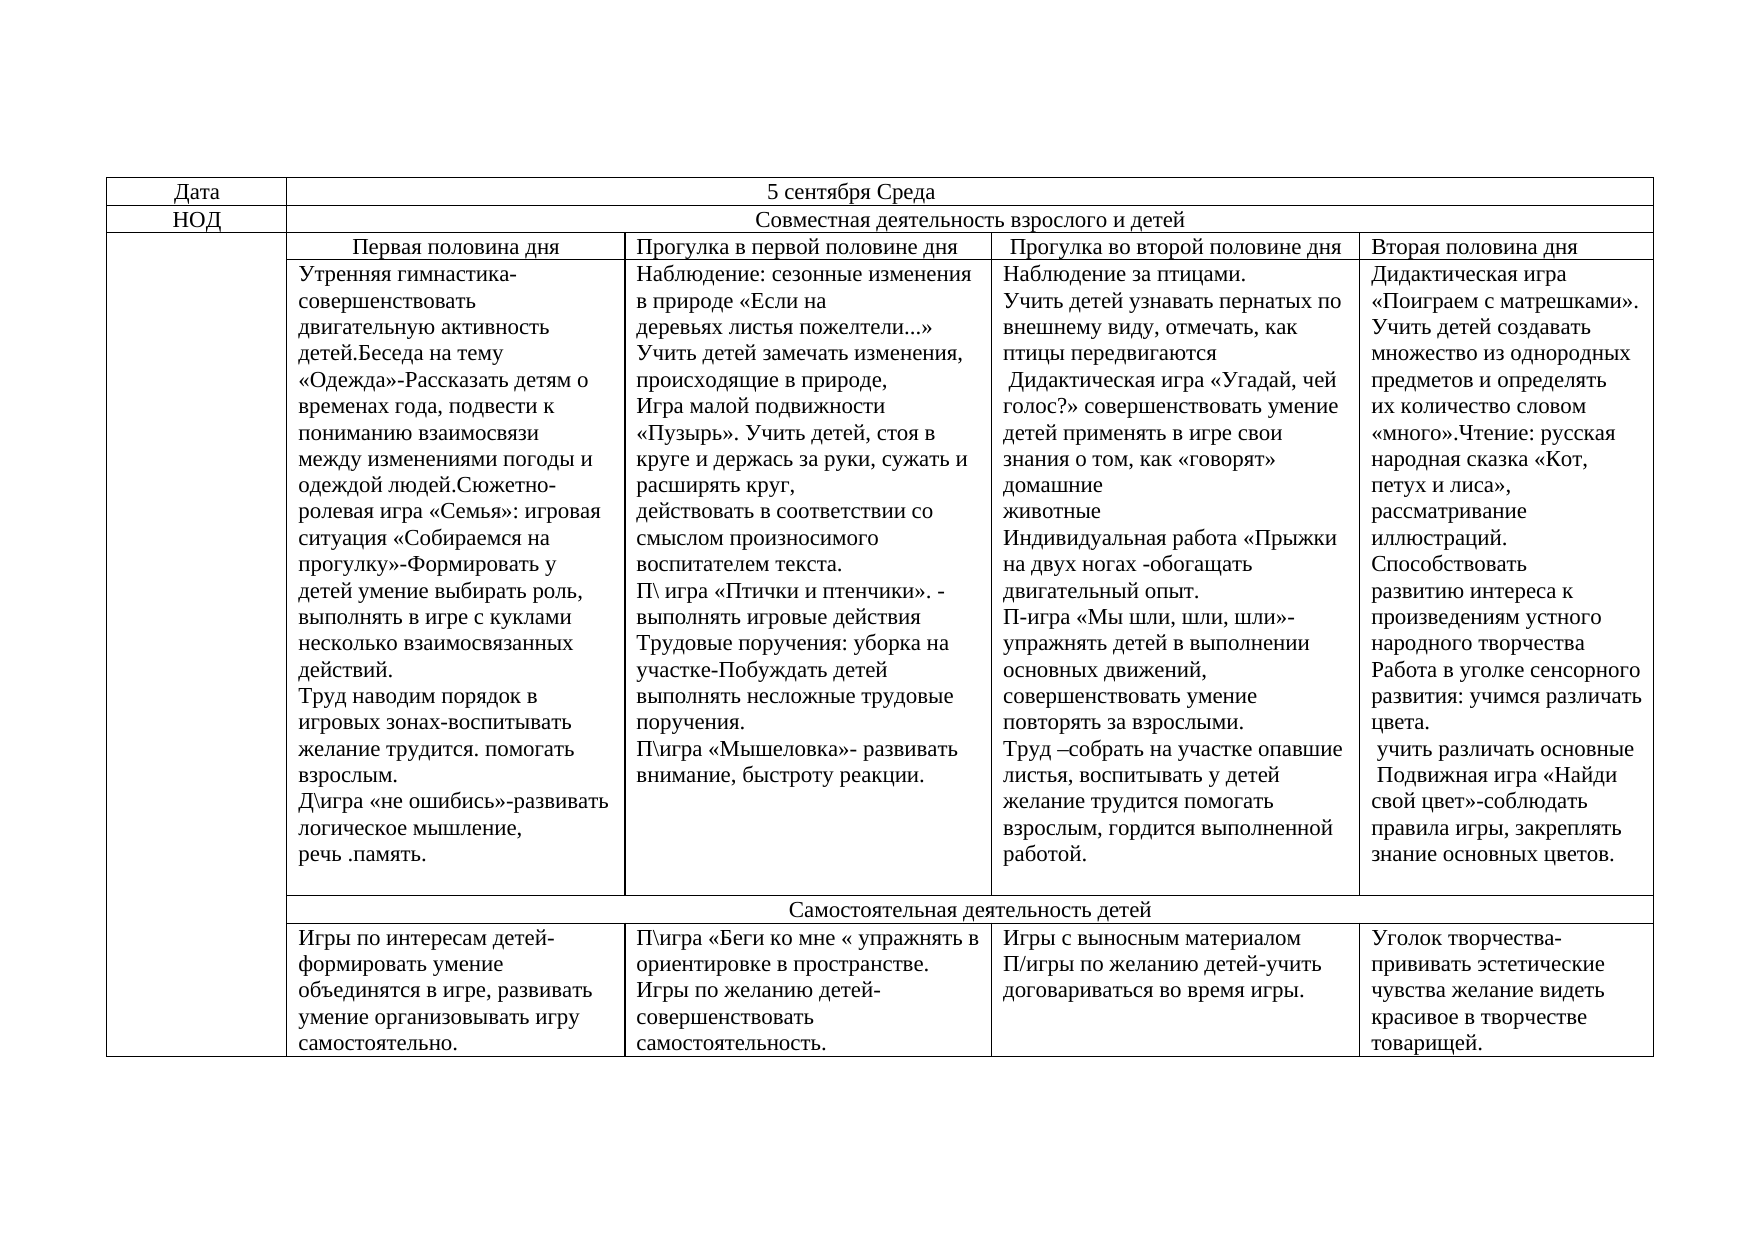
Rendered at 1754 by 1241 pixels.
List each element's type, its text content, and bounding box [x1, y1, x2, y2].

table_cell Вторая половина дня [1360, 233, 1653, 259]
table_cell Совместная деятельность взрослого и детей [287, 206, 1653, 232]
table_cell Прогулка во второй половине дня [992, 233, 1359, 259]
table_cell Первая половина дня [287, 233, 624, 259]
table_cell Дата [107, 178, 286, 204]
table_cell Утренняя гимнастика-совершенствовать двигательную активность детей.Беседа на тему «Одежда»-Рассказать детям о временах года, подвести к пониманию взаимосвязи между изменениями погоды и одеждой людей.Сюжетно-ролевая игра «Семья»: игровая ситуация «Собираемся на прогулку»-Формировать у детей умение выбирать роль, выполнять в игре с куклами несколько взаимосвязанных действий. Труд наводим порядок в игровых зонах-воспитывать желание трудится. помогать взрослым. Д\игра «не ошибись»-развивать логическое мышление, речь .память. [287, 260, 624, 895]
table_cell НОД [107, 206, 286, 232]
table_cell 5 сентября Среда [287, 178, 1653, 204]
table_cell Прогулка в первой половине дня [626, 233, 991, 259]
table_cell Дидактическая игра «Поиграем с матрешками». Учить детей создавать множество из однородных предметов и определять их количество словом «много».Чтение: русская народная сказка «Кот, петух и лиса», рассматривание иллюстраций. Способствовать развитию интереса к произведениям устного народного творчества Работа в уголке сенсорного развития: учимся различать цвета. учить различать основные Подвижная игра «Найди свой цвет»-соблюдать правила игры, закреплять знание основных цветов. [1360, 260, 1653, 895]
table_cell Самостоятельная деятельность детей [287, 896, 1653, 923]
table_cell Уголок творчества- прививать эстетические чувства желание видеть красивое в творчестве товарищей. [1360, 924, 1653, 1056]
table_cell Игры по интересам детей- формировать умение объединятся в игре, развивать умение организовывать игру самостоятельно. [287, 924, 624, 1056]
table_cell [107, 233, 286, 1056]
table_cell Игры с выносным материалом П/игры по желанию детей-учить договариваться во время игры. [992, 924, 1359, 1056]
table_cell Наблюдение за птицами. Учить детей узнавать пернатых по внешнему виду, отмечать, как птицы передвигаются Дидактическая игра «Угадай, чей голос?» совершенствовать умение детей применять в игре свои знания о том, как «говорят» домашние животные Индивидуальная работа «Прыжки на двух ногах -обогащать двигательный опыт. П-игра «Мы шли, шли, шли»-упражнять детей в выполнении основных движений, совершенствовать умение повторять за взрослыми. Труд –собрать на участке опавшие листья, воспитывать у детей желание трудится помогать взрослым, гордится выполненной работой. [992, 260, 1359, 895]
table_cell Наблюдение: сезонные изменения в природе «Если на деревьях листья пожелтели...» Учить детей замечать изменения, происходящие в природе, Игра малой подвижности «Пузырь». Учить детей, стоя в круге и держась за руки, сужать и расширять круг, действовать в соответствии со смыслом произносимого воспитателем текста. П\ игра «Птички и птенчики». -выполнять игровые действия Трудовые поручения: уборка на участке-Побуждать детей выполнять несложные трудовые поручения. П\игра «Мышеловка»- развивать внимание, быстроту реакции. [626, 260, 991, 895]
table_cell П\игра «Беги ко мне « упражнять в ориентировке в пространстве. Игры по желанию детей- совершенствовать самостоятельность. [626, 924, 991, 1056]
